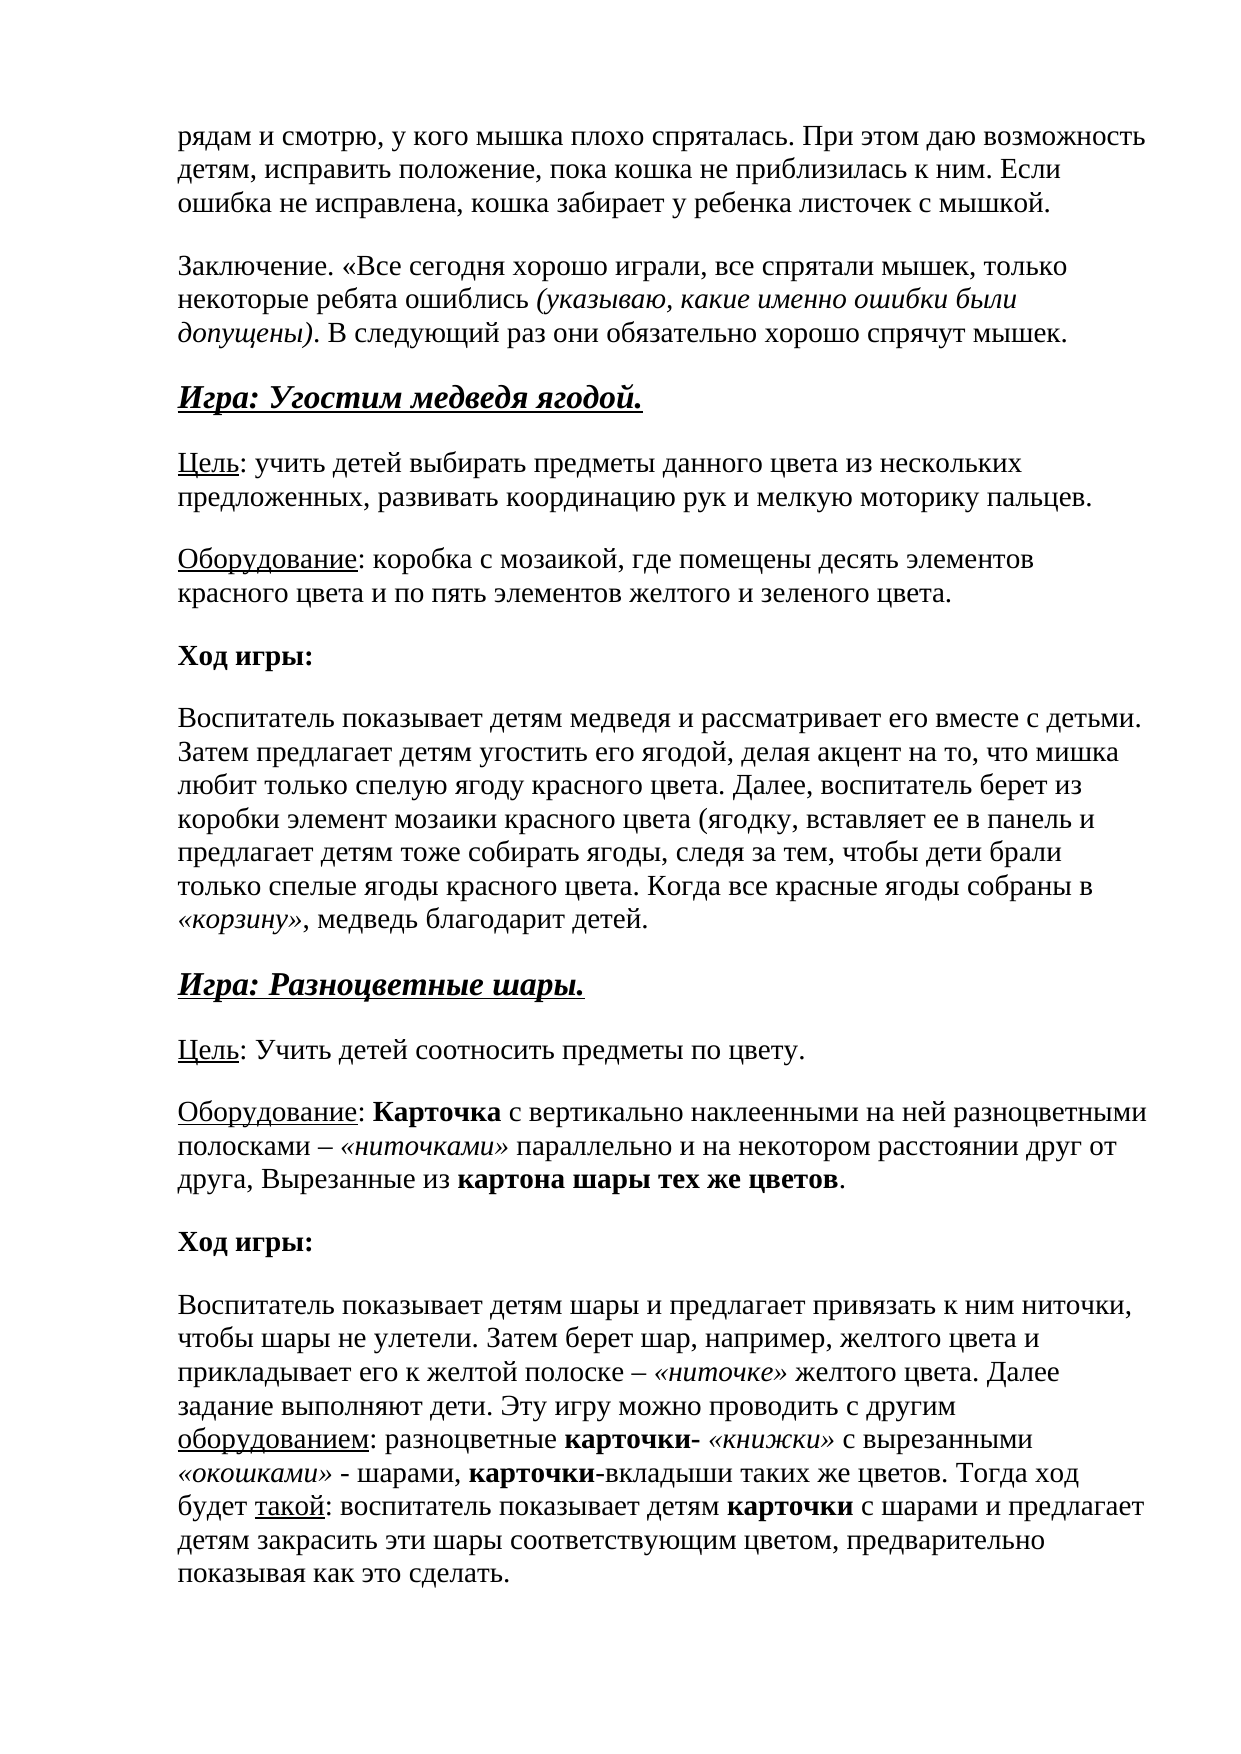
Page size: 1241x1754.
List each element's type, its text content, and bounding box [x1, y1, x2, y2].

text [177, 118, 1152, 219]
text Заключение. «Все сегодня хорошо играли, все спрятали мышек, только некоторые ребята ошиблись (указываю, какие именно ошибки были допущены). В следующий раз они обязательно хорошо спрячут мышек. [177, 248, 1152, 348]
text Воспитатель показывает детям шары и предлагает привязать к ним ниточки, чтобы шары не улетели. Затем берет шар, например, желтого цвета и прикладывает его к желтой полоске – «ниточке» желтого цвета. Далее задание выполняют дети. Эту игру можно проводить с другим оборудованием: разноцветные карточки- «книжки» с вырезанными «окошками» - шарами, карточки-вкладыши таких же цветов. Тогда ход будет такой: воспитатель показывает детям карточки с шарами и предлагает детям закрасить эти шары соответствующим цветом, предварительно показывая как это сделать. [177, 1287, 1152, 1589]
text Оборудование: Карточка с вертикально наклеенными на ней разноцветными полосками – «ниточками» параллельно и на некотором расстоянии друг от друга, Вырезанные из картона шары тех же цветов. [177, 1094, 1152, 1195]
subtitle Ход игры: [177, 638, 1152, 671]
text Цель: учить детей выбирать предметы данного цвета из нескольких предложенных, развивать координацию рук и мелкую моторику пальцев. [177, 445, 1152, 512]
subtitle Ход игры: [177, 1224, 1152, 1258]
text Воспитатель показывает детям медведя и рассматривает его вместе с детьми. Затем предлагает детям угостить его ягодой, делая акцент на то, что мишка любит только спелую ягоду красного цвета. Далее, воспитатель берет из коробки элемент мозаики красного цвета (ягодку, вставляет ее в панель и предлагает детям тоже собирать ягоды, следя за тем, чтобы дети брали только спелые ягоды красного цвета. Когда все красные ягоды собраны в «корзину», медведь благодарит детей. [177, 700, 1152, 935]
text Игра: Разноцветные шары. [177, 964, 1152, 1003]
text Цель: Учить детей соотносить предметы по цвету. [177, 1032, 1152, 1065]
text Игра: Угостим медведя ягодой. [177, 378, 1152, 416]
text Оборудование: коробка с мозаикой, где помещены десять элементов красного цвета и по пять элементов желтого и зеленого цвета. [177, 541, 1152, 608]
